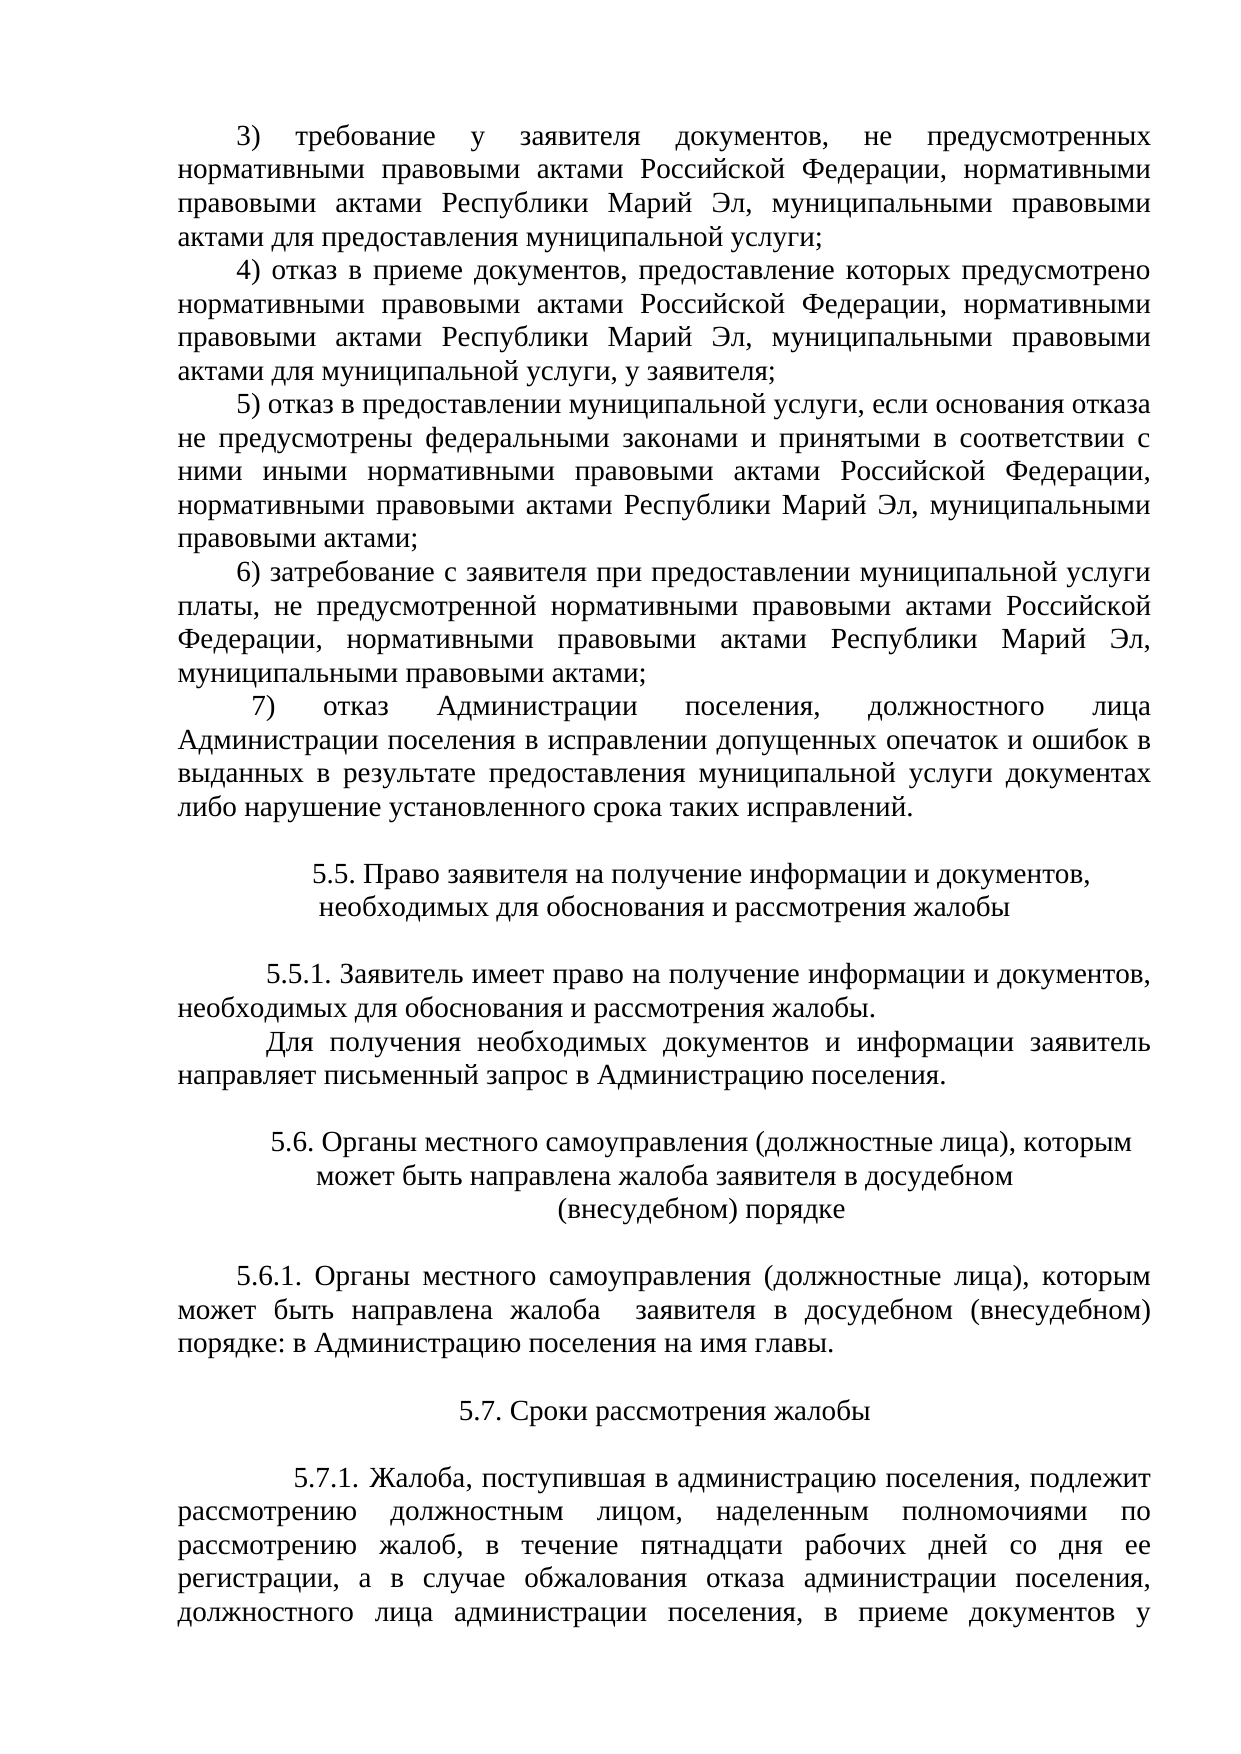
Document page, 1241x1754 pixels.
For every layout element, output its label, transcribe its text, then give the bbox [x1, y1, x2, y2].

text 5.7. Сроки рассмотрения жалобы [177, 1393, 1152, 1426]
text 4) отказ в приеме документов, предоставление которых предусмотрено нормативными правовыми актами Российской Федерации, нормативными правовыми актами Республики Марий Эл, муниципальными правовыми актами для муниципальной услуги, у заявителя; [177, 252, 1152, 386]
text Для получения необходимых документов и информации заявитель направляет письменный запрос в Администрацию поселения. [177, 1024, 1152, 1091]
text 6) затребование с заявителя при предоставлении муниципальной услуги платы, не предусмотренной нормативными правовыми актами Российской Федерации, нормативными правовыми актами Республики Марий Эл, муниципальными правовыми актами; [177, 554, 1152, 688]
text 5.5. Право заявителя на получение информации и документов, необходимых для обоснования и рассмотрения жалобы [177, 856, 1152, 923]
text 5.6.1. Органы местного самоуправления (должностные лица), которым может быть направлена жалоба заявителя в досудебном (внесудебном) порядке: в Администрацию поселения на имя главы. [177, 1258, 1152, 1359]
text 5.6. Органы местного самоуправления (должностные лица), которым может быть направлена жалоба заявителя в досудебном [177, 1124, 1152, 1191]
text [177, 1460, 1152, 1627]
text 3) требование у заявителя документов, не предусмотренных нормативными правовыми актами Российской Федерации, нормативными правовыми актами Республики Марий Эл, муниципальными правовыми актами для предоставления муниципальной услуги; [177, 118, 1152, 252]
text 5) отказ в предоставлении муниципальной услуги, если основания отказа не предусмотрены федеральными законами и принятыми в соответствии с ними иными нормативными правовыми актами Российской Федерации, нормативными правовыми актами Республики Марий Эл, муниципальными правовыми актами; [177, 386, 1152, 554]
text 7) отказ Администрации поселения, должностного лица Администрации поселения в исправлении допущенных опечаток и ошибок в выданных в результате предоставления муниципальной услуги документах либо нарушение установленного срока таких исправлений. [177, 688, 1152, 822]
text (внесудебном) порядке [177, 1191, 1152, 1225]
text 5.5.1. Заявитель имеет право на получение информации и документов, необходимых для обоснования и рассмотрения жалобы. [177, 957, 1152, 1024]
